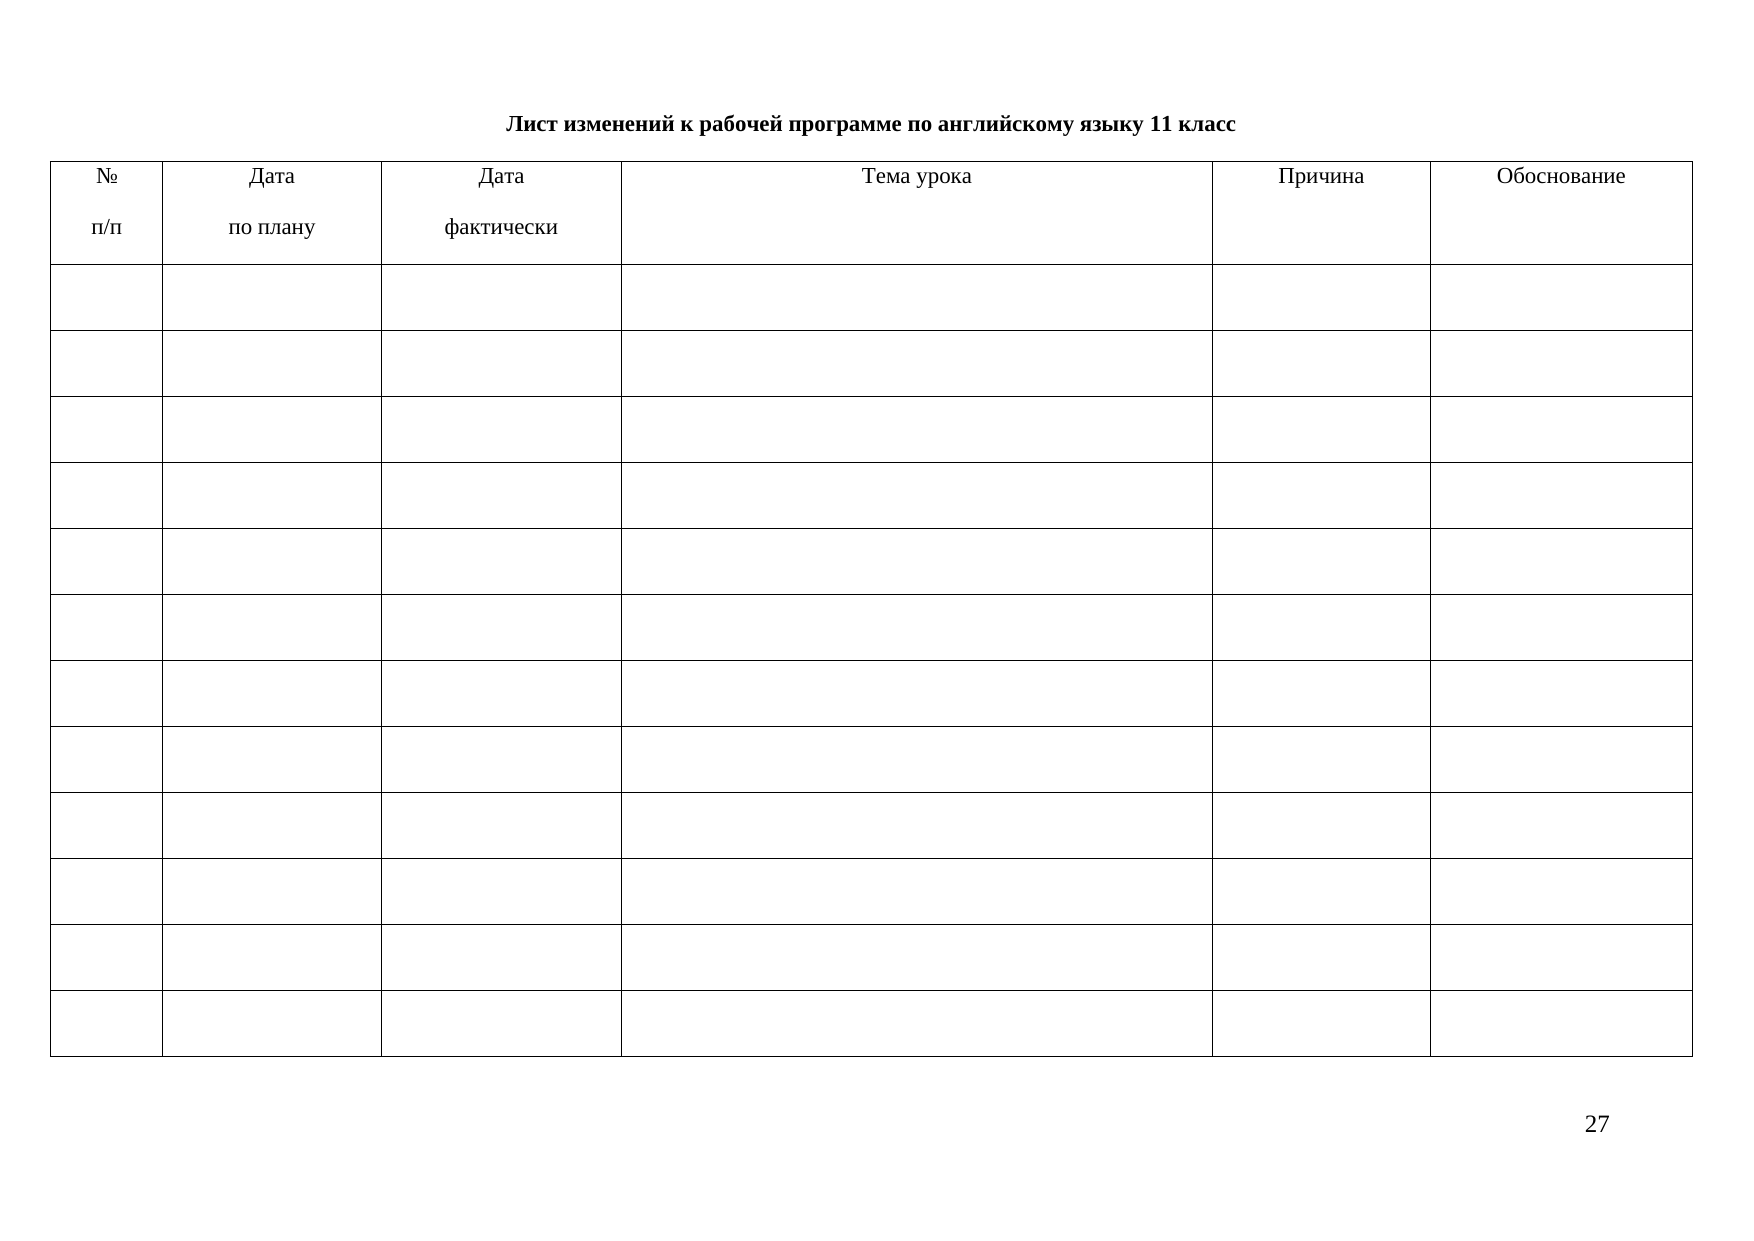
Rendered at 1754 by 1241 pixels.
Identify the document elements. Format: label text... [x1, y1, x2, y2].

table_cell [163, 661, 381, 726]
table_cell [1431, 793, 1692, 858]
table_header Тема урока [622, 162, 1212, 264]
table_cell [382, 727, 621, 792]
table_cell [163, 595, 381, 660]
table_header Обоснование [1431, 162, 1692, 264]
table_cell [622, 991, 1212, 1056]
table_cell [622, 793, 1212, 858]
table_cell [1213, 859, 1430, 924]
table_cell [163, 529, 381, 594]
table_cell [51, 793, 162, 858]
table_header Дата фактически [382, 162, 621, 264]
table_cell [163, 331, 381, 396]
table_cell [163, 925, 381, 989]
table_cell [1431, 397, 1692, 462]
table_header Дата по плану [163, 162, 381, 264]
table_cell [163, 727, 381, 792]
table_cell [51, 595, 162, 660]
table_cell [382, 265, 621, 330]
table_cell [1431, 331, 1692, 396]
table_cell [51, 331, 162, 396]
table_cell [1213, 793, 1430, 858]
table_cell [1431, 661, 1692, 726]
table_cell [1431, 529, 1692, 594]
table_cell [163, 463, 381, 528]
table_cell [1213, 595, 1430, 660]
table_cell [382, 991, 621, 1056]
table_cell [1213, 661, 1430, 726]
table_cell [622, 529, 1212, 594]
table_cell [51, 661, 162, 726]
table_cell [382, 529, 621, 594]
table_cell [382, 661, 621, 726]
table_cell [382, 925, 621, 989]
table_cell [1431, 925, 1692, 989]
table_cell [1431, 859, 1692, 924]
table_cell [622, 661, 1212, 726]
table_cell [163, 397, 381, 462]
table_cell [51, 991, 162, 1056]
table_cell [382, 793, 621, 858]
table_cell [1213, 397, 1430, 462]
table_cell [51, 463, 162, 528]
table_cell [163, 265, 381, 330]
table_cell [1213, 925, 1430, 989]
table_header Причина [1213, 162, 1430, 264]
table_cell [382, 859, 621, 924]
table_cell [382, 595, 621, 660]
table_cell [622, 727, 1212, 792]
table_cell [51, 727, 162, 792]
table_cell [51, 397, 162, 462]
table_cell [1213, 727, 1430, 792]
table_cell [1431, 595, 1692, 660]
table_cell [1213, 331, 1430, 396]
table_cell [1431, 463, 1692, 528]
table_cell [51, 265, 162, 330]
table_cell [622, 397, 1212, 462]
table_cell [1431, 991, 1692, 1056]
table_header № п/п [51, 162, 162, 264]
table_cell [51, 925, 162, 989]
table_cell [382, 331, 621, 396]
table_cell [51, 859, 162, 924]
table_cell [1431, 727, 1692, 792]
table_cell [1431, 265, 1692, 330]
table_cell [622, 265, 1212, 330]
text Лист изменений к рабочей программе по английскому языку 11 класс [133, 110, 1609, 136]
table_cell [1213, 265, 1430, 330]
table_cell [1213, 991, 1430, 1056]
table_cell [163, 991, 381, 1056]
table_cell [163, 793, 381, 858]
table_cell [622, 859, 1212, 924]
table_cell [622, 463, 1212, 528]
table_cell [1213, 463, 1430, 528]
table_cell [51, 529, 162, 594]
table_cell [382, 397, 621, 462]
table_cell [163, 859, 381, 924]
table_cell [382, 463, 621, 528]
table_cell [622, 595, 1212, 660]
table_cell [622, 925, 1212, 989]
table_cell [1213, 529, 1430, 594]
table_cell [622, 331, 1212, 396]
